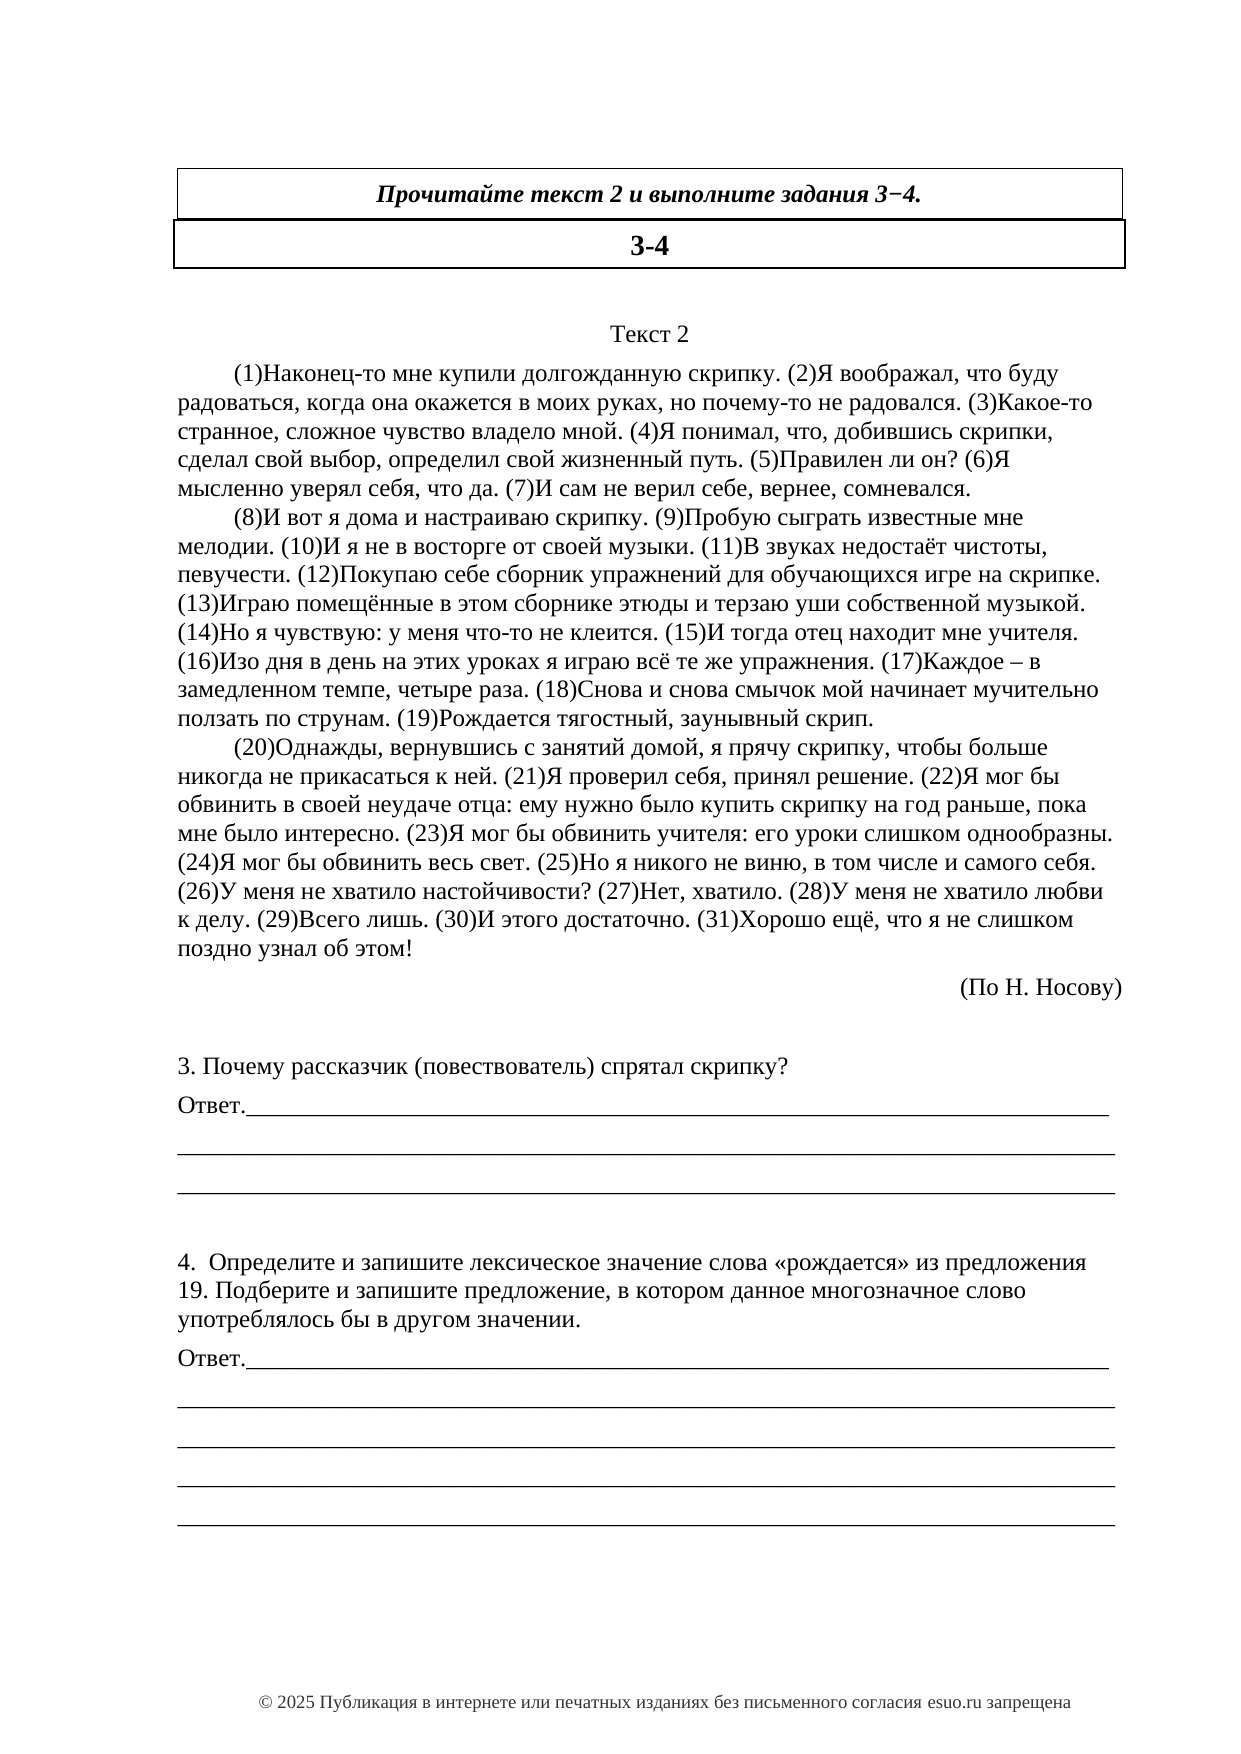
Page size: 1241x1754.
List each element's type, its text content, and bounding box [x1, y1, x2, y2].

text Текст 2 [177, 319, 1122, 348]
text ___________________________________________________________________________ [177, 1382, 1122, 1411]
text Ответ._____________________________________________________________________ [177, 1090, 1122, 1119]
text ___________________________________________________________________________ [177, 1461, 1122, 1489]
text 4. Определите и запишите лексическое значение слова «рождается» из предложения 19. Подберите и запишите предложение, в котором данное многозначное слово употреблялось бы в другом значении. [177, 1247, 1122, 1333]
text (1)Наконец-то мне купили долгожданную скрипку. (2)Я воображал, что буду радоваться, когда она окажется в моих руках, но почему-то не радовался. (3)Какое-то странное, сложное чувство владело мной. (4)Я понимал, что, добившись скрипки, сделал свой выбор, определил свой жизненный путь. (5)Правилен ли он? (6)Я мысленно уверял себя, что да. (7)И сам не верил себе, вернее, сомневался. (8)И вот я дома и настраиваю скрипку. (9)Пробую сыграть известные мне мелодии. (10)И я не в восторге от своей музыки. (11)В звуках недостаёт чистоты, певучести. (12)Покупаю себе сборник упражнений для обучающихся игре на скрипке. (13)Играю помещённые в этом сборнике этюды и терзаю уши собственной музыкой. (14)Но я чувствую: у меня что-то не клеится. (15)И тогда отец находит мне учителя. (16)Изо дня в день на этих уроках я играю всё те же упражнения. (17)Каждое – в замедленном темпе, четыре раза. (18)Снова и снова смычок мой начинает мучительно ползать по струнам. (19)Рождается тягостный, заунывный скрип. (20)Однажды, вернувшись с занятий домой, я прячу скрипку, чтобы больше никогда не прикасаться к ней. (21)Я проверил себя, принял решение. (22)Я мог бы обвинить в своей неудаче отца: ему нужно было купить скрипку на год раньше, пока мне было интересно. (23)Я мог бы обвинить учителя: его уроки слишком однообразны. (24)Я мог бы обвинить весь свет. (25)Но я никого не виню, в том числе и самого себя. (26)У меня не хватило настойчивости? (27)Нет, хватило. (28)У меня не хватило любви к делу. (29)Всего лишь. (30)И этого достаточно. (31)Хорошо ещё, что я не слишком поздно узнал об этом! [177, 358, 1122, 962]
table_header Прочитайте текст 2 и выполните задания 3−4. [178, 169, 1122, 218]
text 3. Почему рассказчик (повествователь) спрятал скрипку? [177, 1051, 1122, 1079]
text Ответ._____________________________________________________________________ [177, 1343, 1122, 1372]
text (По Н. Носову) [177, 972, 1122, 1001]
subtitle 3-4 [175, 221, 1124, 267]
text ___________________________________________________________________________ [177, 1168, 1122, 1197]
text ___________________________________________________________________________ [177, 1500, 1122, 1529]
text ___________________________________________________________________________ [177, 1129, 1122, 1158]
text ___________________________________________________________________________ [177, 1422, 1122, 1450]
